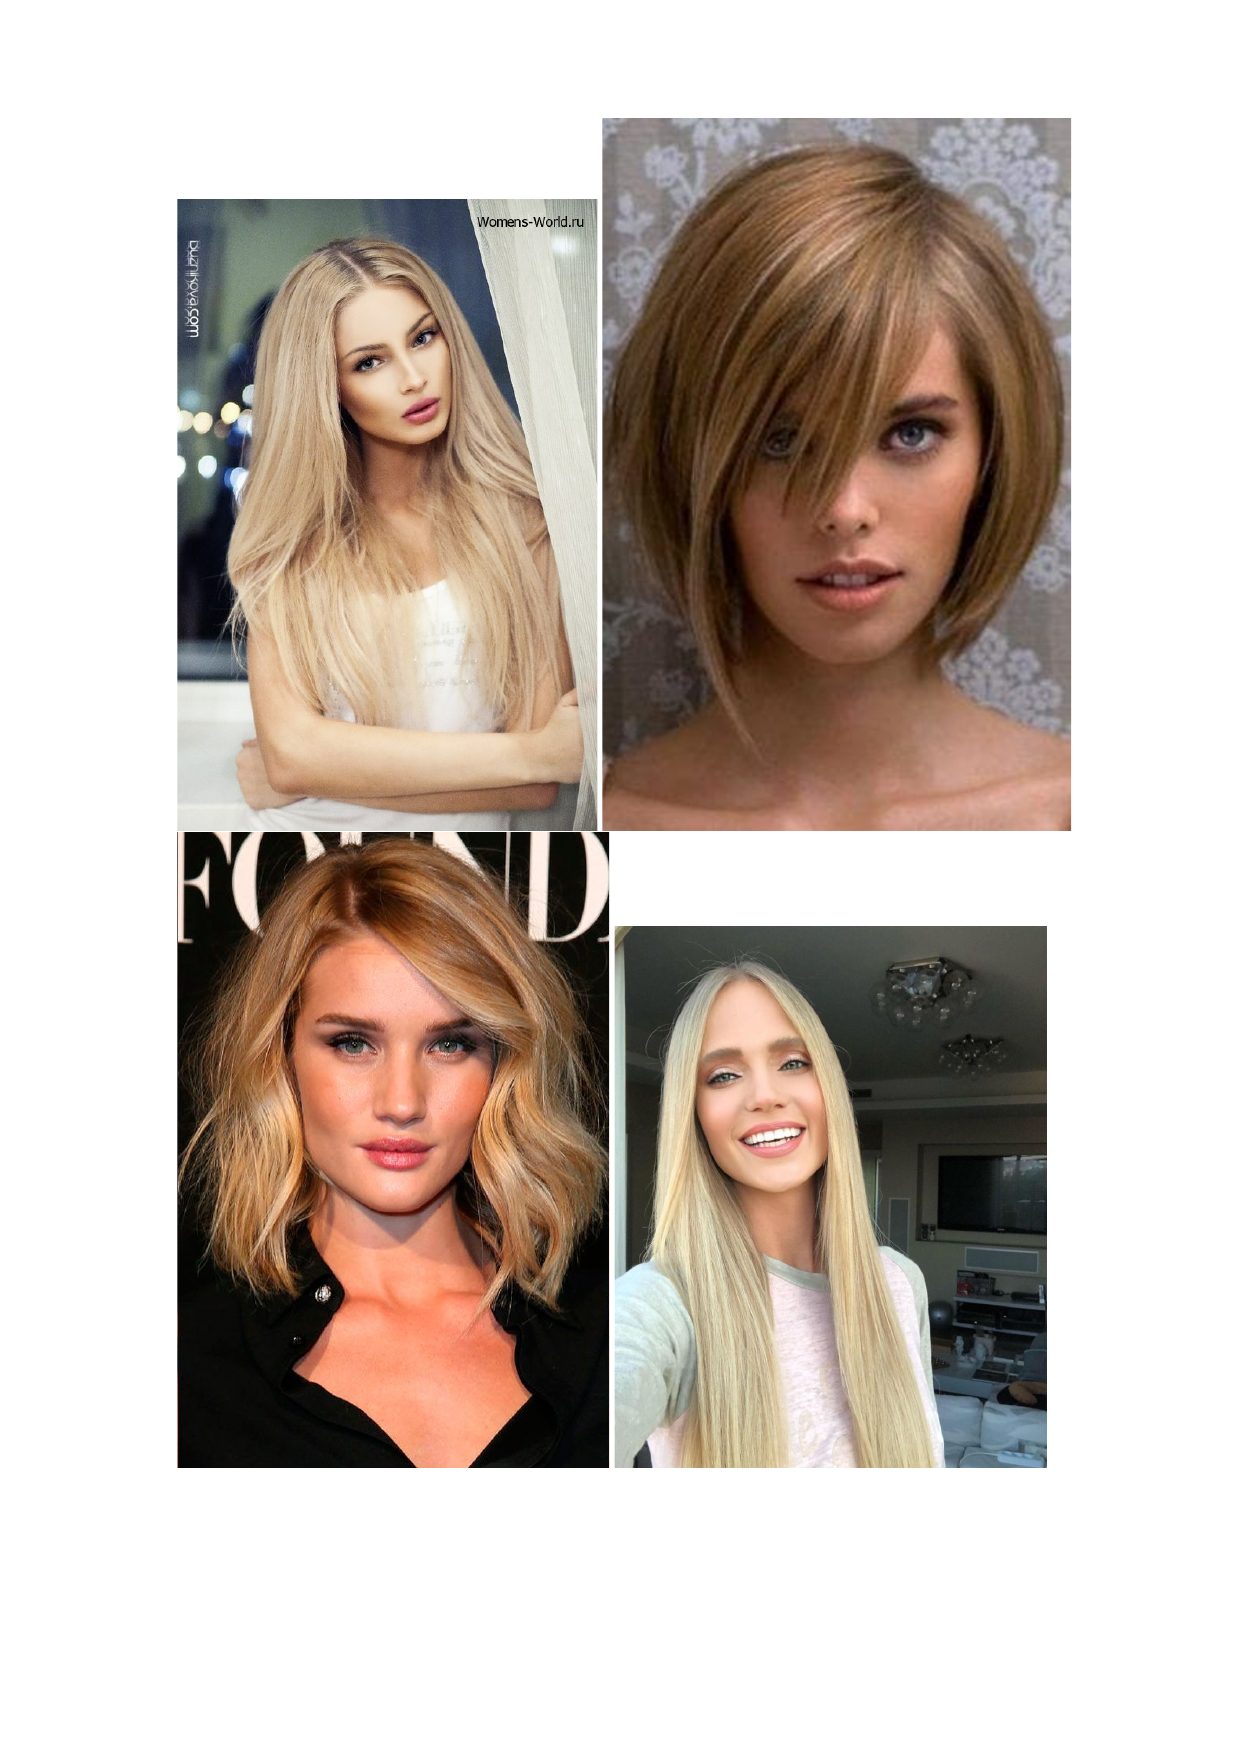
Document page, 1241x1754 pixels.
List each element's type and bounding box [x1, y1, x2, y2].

picture [177, 199, 598, 831]
picture [602, 118, 1072, 831]
picture [177, 832, 610, 1468]
picture [614, 926, 1047, 1468]
